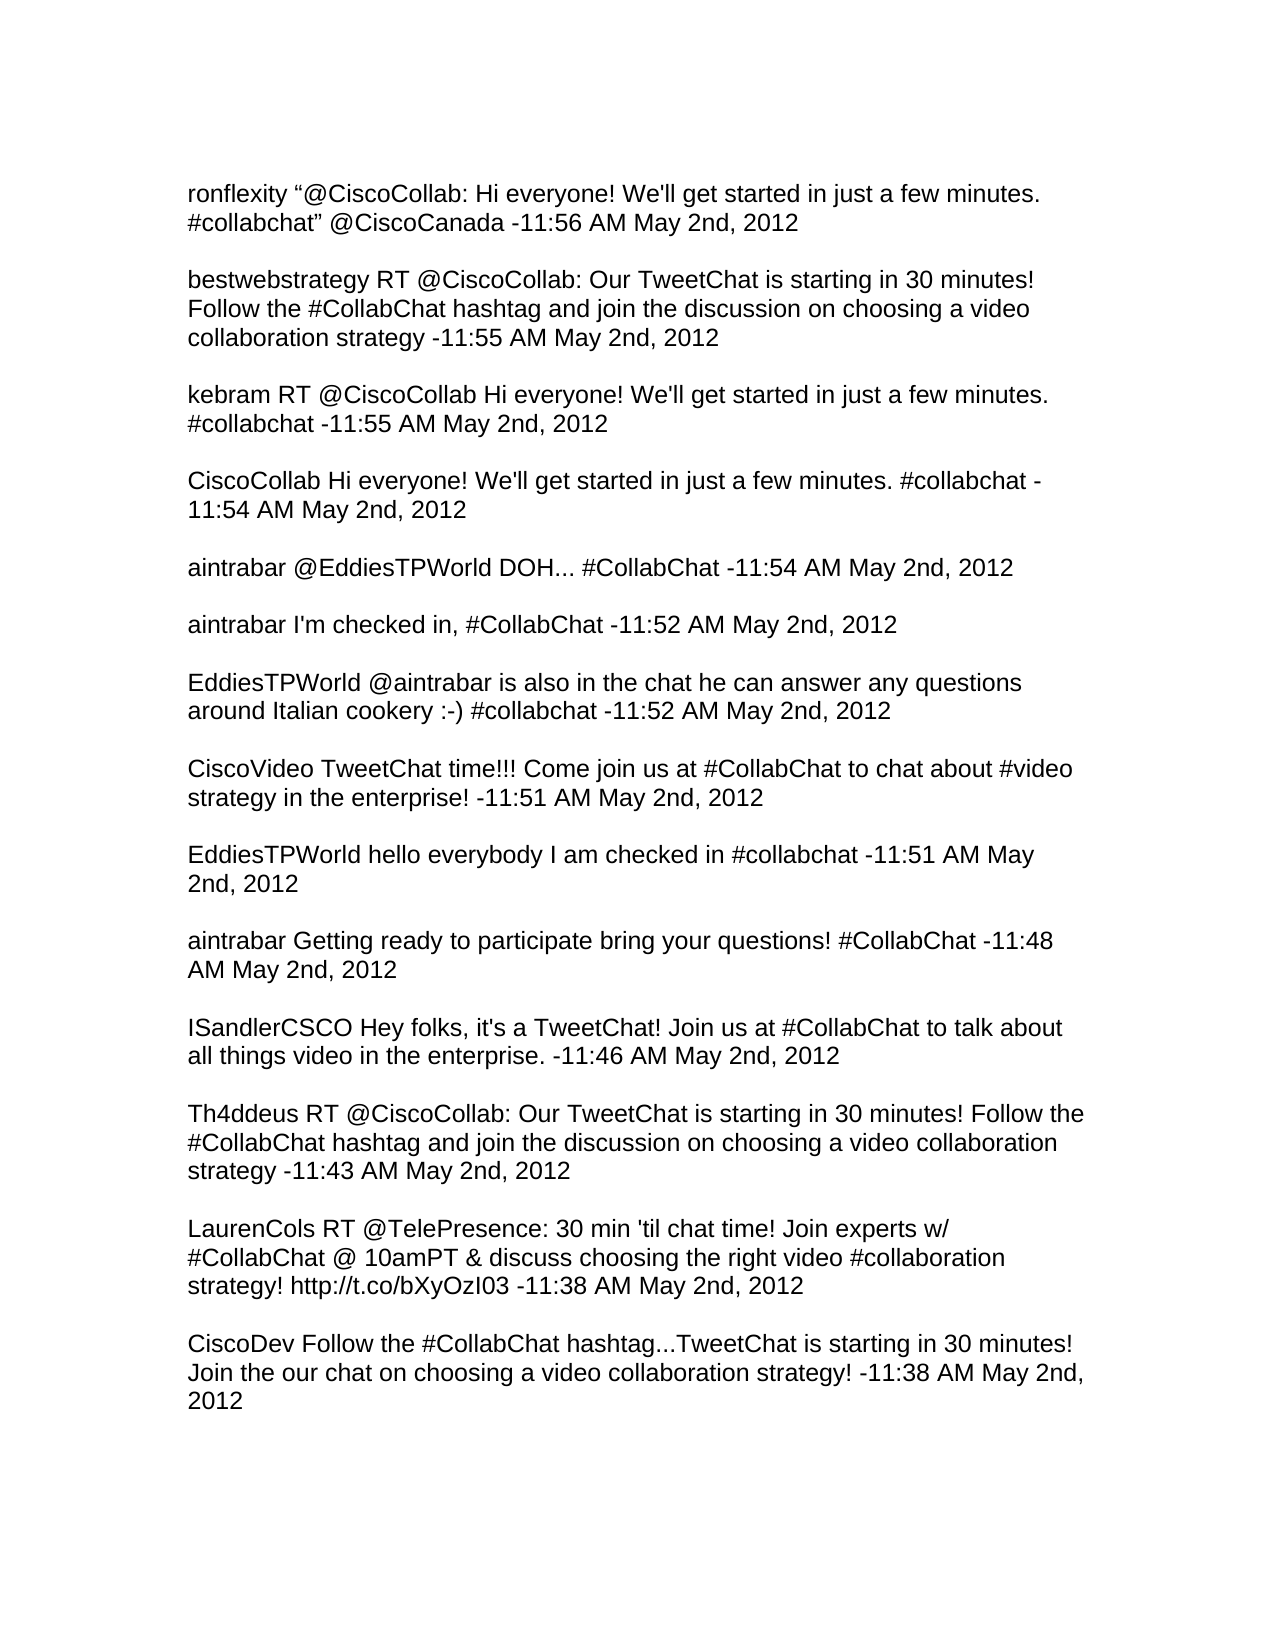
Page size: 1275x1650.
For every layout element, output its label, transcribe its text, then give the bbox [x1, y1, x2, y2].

text aintrabar @EddiesTPWorld DOH... #CollabChat -11:54 AM May 2nd, 2012 [187, 552, 1087, 581]
text Th4ddeus RT @CiscoCollab: Our TweetChat is starting in 30 minutes! Follow the #CollabChat hashtag and join the discussion on choosing a video collaboration strategy -11:43 AM May 2nd, 2012 [187, 1099, 1087, 1185]
text CiscoVideo TweetChat time!!! Come join us at #CollabChat to chat about #video strategy in the enterprise! -11:51 AM May 2nd, 2012 [187, 754, 1087, 811]
text ronflexity “@CiscoCollab: Hi everyone! We'll get started in just a few minutes. #collabchat” @CiscoCanada -11:56 AM May 2nd, 2012 [187, 179, 1087, 236]
text CiscoDev Follow the #CollabChat hashtag...TweetChat is starting in 30 minutes! Join the our chat on choosing a video collaboration strategy! -11:38 AM May 2nd, 2012 [187, 1329, 1087, 1415]
text bestwebstrategy RT @CiscoCollab: Our TweetChat is starting in 30 minutes! Follow the #CollabChat hashtag and join the discussion on choosing a video collaboration strategy -11:55 AM May 2nd, 2012 [187, 265, 1087, 351]
text kebram RT @CiscoCollab Hi everyone! We'll get started in just a few minutes. #collabchat -11:55 AM May 2nd, 2012 [187, 380, 1087, 437]
text CiscoCollab Hi everyone! We'll get started in just a few minutes. #collabchat -11:54 AM May 2nd, 2012 [187, 466, 1087, 524]
text ISandlerCSCO Hey folks, it's a TweetChat! Join us at #CollabChat to talk about all things video in the enterprise. -11:46 AM May 2nd, 2012 [187, 1012, 1087, 1070]
text EddiesTPWorld @aintrabar is also in the chat he can answer any questions around Italian cookery :-) #collabchat -11:52 AM May 2nd, 2012 [187, 667, 1087, 725]
text EddiesTPWorld hello everybody I am checked in #collabchat -11:51 AM May 2nd, 2012 [187, 840, 1087, 897]
text aintrabar I'm checked in, #CollabChat -11:52 AM May 2nd, 2012 [187, 610, 1087, 639]
text LaurenCols RT @TelePresence: 30 min 'til chat time! Join experts w/ #CollabChat @ 10amPT & discuss choosing the right video #collaboration strategy! http://t.co/bXyOzI03 -11:38 AM May 2nd, 2012 [187, 1214, 1087, 1300]
text aintrabar Getting ready to participate bring your questions! #CollabChat -11:48 AM May 2nd, 2012 [187, 926, 1087, 984]
